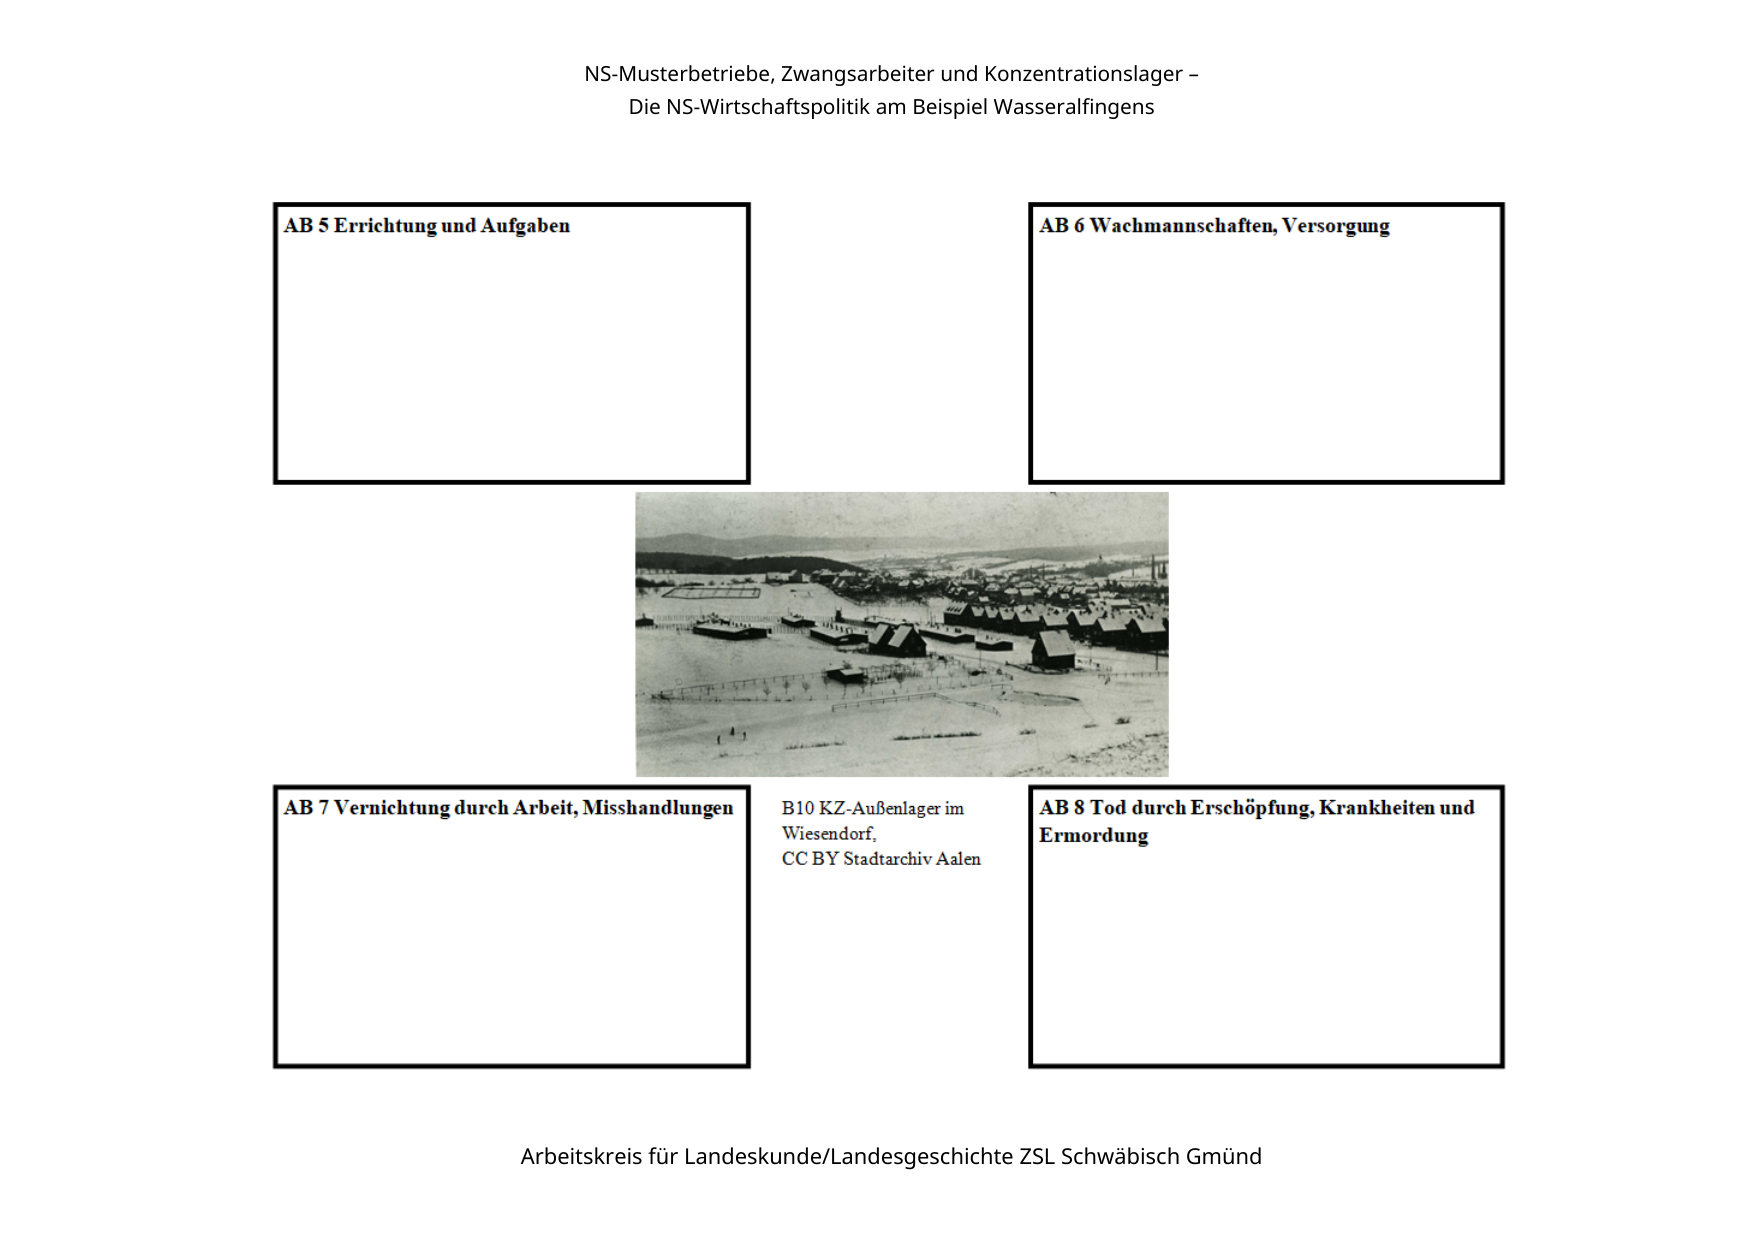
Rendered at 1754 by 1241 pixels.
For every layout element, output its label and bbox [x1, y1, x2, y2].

picture [251, 190, 1533, 1079]
